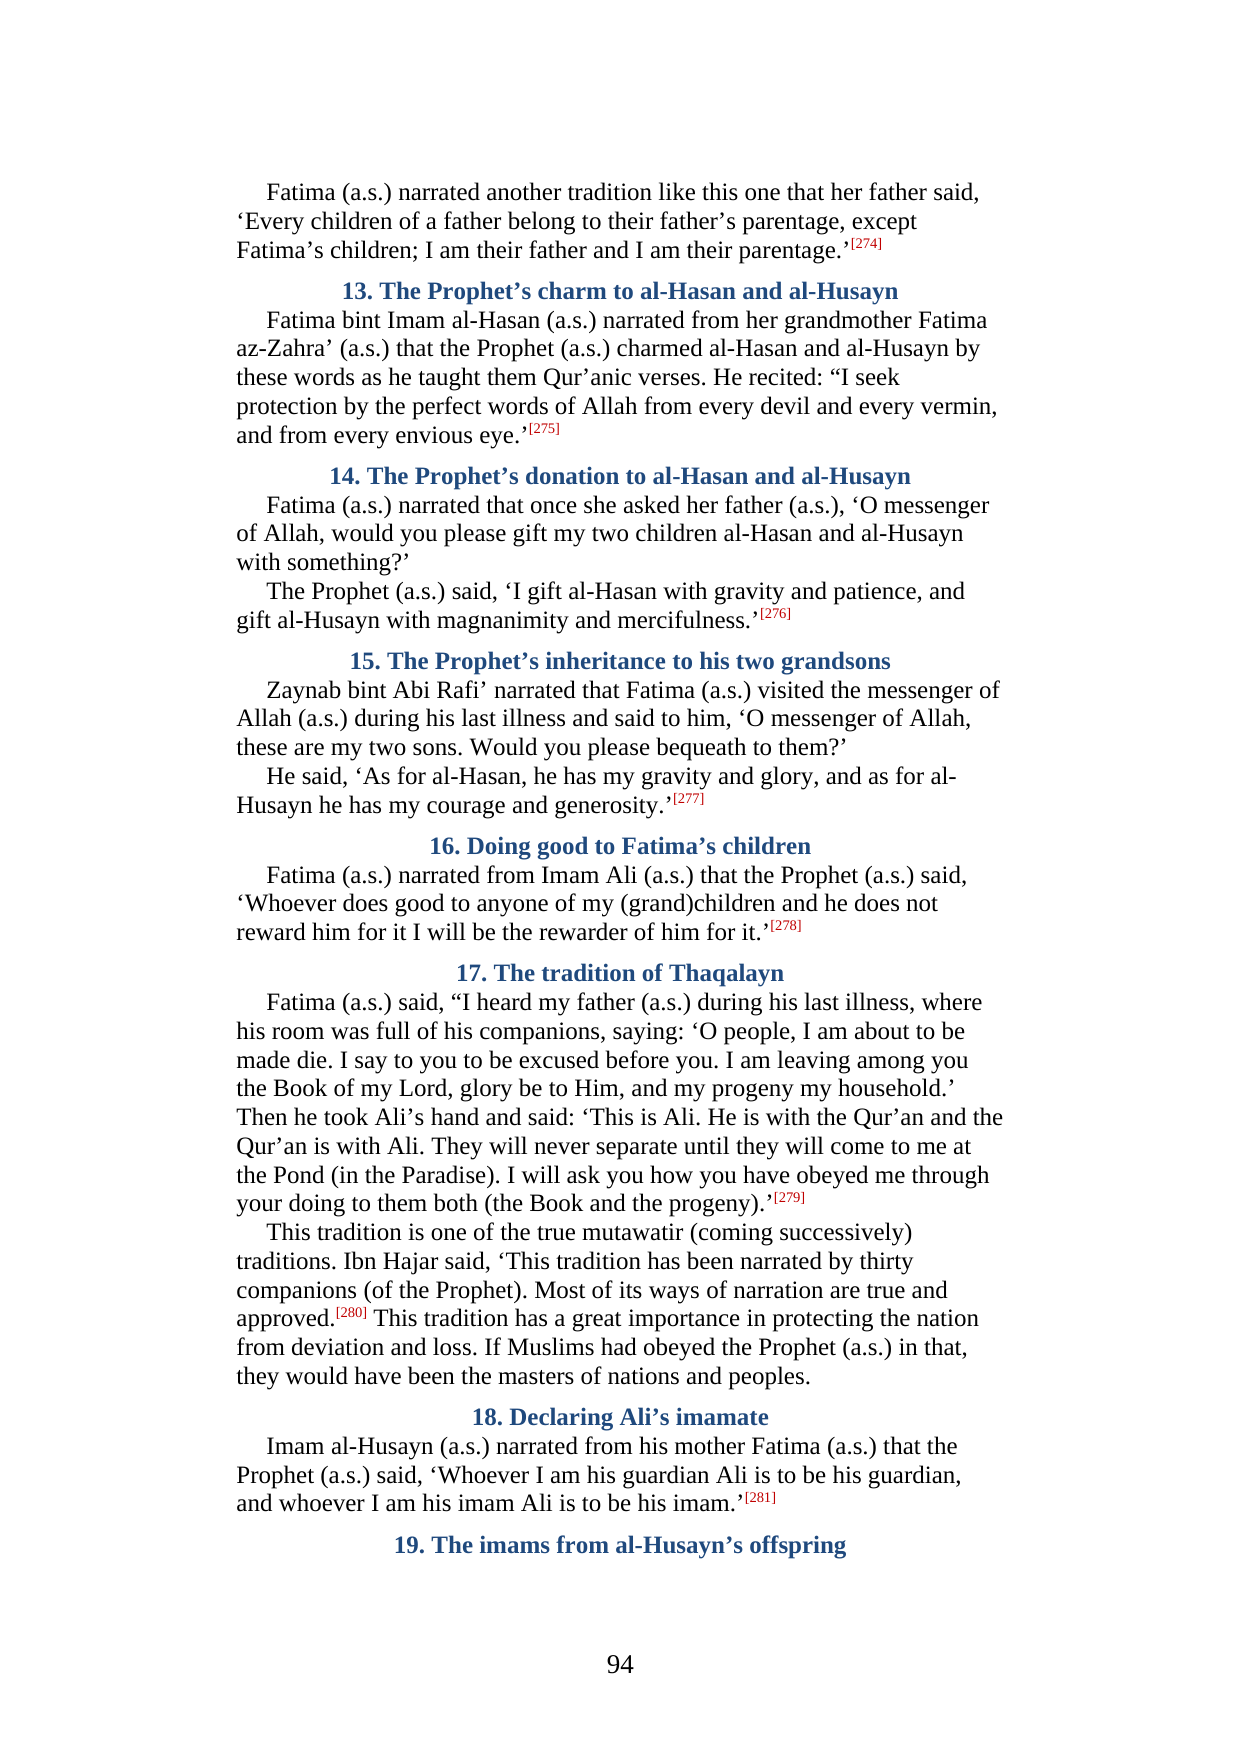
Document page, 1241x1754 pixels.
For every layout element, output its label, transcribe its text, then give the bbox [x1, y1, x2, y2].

subtitle 16. Doing good to Fatima’s children [236, 831, 1004, 860]
text Imam al-Husayn (a.s.) narrated from his mother Fatima (a.s.) that the Prophet (a.s.) said, ‘Whoever I am his guardian Ali is to be his guardian, and whoever I am his imam Ali is to be his imam.’[281] [236, 1431, 1004, 1517]
text Fatima (a.s.) narrated another tradition like this one that her father said, ‘Every children of a father belong to their father’s parentage, except Fatima’s children; I am their father and I am their parentage.’[274] [236, 177, 1004, 263]
text Fatima (a.s.) narrated that once she asked her father (a.s.), ‘O messenger of Allah, would you please gift my two children al-Hasan and al-Husayn with something?’ [236, 490, 1004, 576]
text Zaynab bint Abi Rafi’ narrated that Fatima (a.s.) visited the messenger of Allah (a.s.) during his last illness and said to him, ‘O messenger of Allah, these are my two sons. Would you please bequeath to them?’ [236, 675, 1004, 761]
subtitle 14. The Prophet’s donation to al-Hasan and al-Husayn [236, 461, 1004, 490]
text He said, ‘As for al-Hasan, he has my gravity and glory, and as for al-Husayn he has my courage and generosity.’[277] [236, 761, 1004, 818]
subtitle 15. The Prophet’s inheritance to his two grandsons [236, 646, 1004, 675]
subtitle 18. Declaring Ali’s imamate [236, 1402, 1004, 1431]
subtitle 17. The tradition of Thaqalayn [236, 958, 1004, 987]
subtitle 19. The imams from al-Husayn’s offspring [236, 1530, 1004, 1558]
text The Prophet (a.s.) said, ‘I gift al-Hasan with gravity and patience, and gift al-Husayn with magnanimity and mercifulness.’[276] [236, 576, 1004, 633]
text Fatima (a.s.) narrated from Imam Ali (a.s.) that the Prophet (a.s.) said, ‘Whoever does good to anyone of my (grand)children and he does not reward him for it I will be the rewarder of him for it.’[278] [236, 860, 1004, 946]
subtitle 13. The Prophet’s charm to al-Hasan and al-Husayn [236, 276, 1004, 305]
text Fatima bint Imam al-Hasan (a.s.) narrated from her grandmother Fatima az-Zahra’ (a.s.) that the Prophet (a.s.) charmed al-Hasan and al-Husayn by these words as he taught them Qur’anic verses. He recited: “I seek protection by the perfect words of Allah from every devil and every vermin, and from every envious eye.’[275] [236, 305, 1004, 448]
text This tradition is one of the true mutawatir (coming successively) traditions. Ibn Hajar said, ‘This tradition has been narrated by thirty companions (of the Prophet). Most of its ways of narration are true and approved.[280] This tradition has a great importance in protecting the nation from deviation and loss. If Muslims had obeyed the Prophet (a.s.) in that, they would have been the masters of nations and peoples. [236, 1217, 1004, 1390]
text Fatima (a.s.) said, “I heard my father (a.s.) during his last illness, where his room was full of his companions, saying: ‘O people, I am about to be made die. I say to you to be excused before you. I am leaving among you the Book of my Lord, glory be to Him, and my progeny my household.’ Then he took Ali’s hand and said: ‘This is Ali. He is with the Qur’an and the Qur’an is with Ali. They will never separate until they will come to me at the Pond (in the Paradise). I will ask you how you have obeyed me through your doing to them both (the Book and the progeny).’[279] [236, 987, 1004, 1217]
